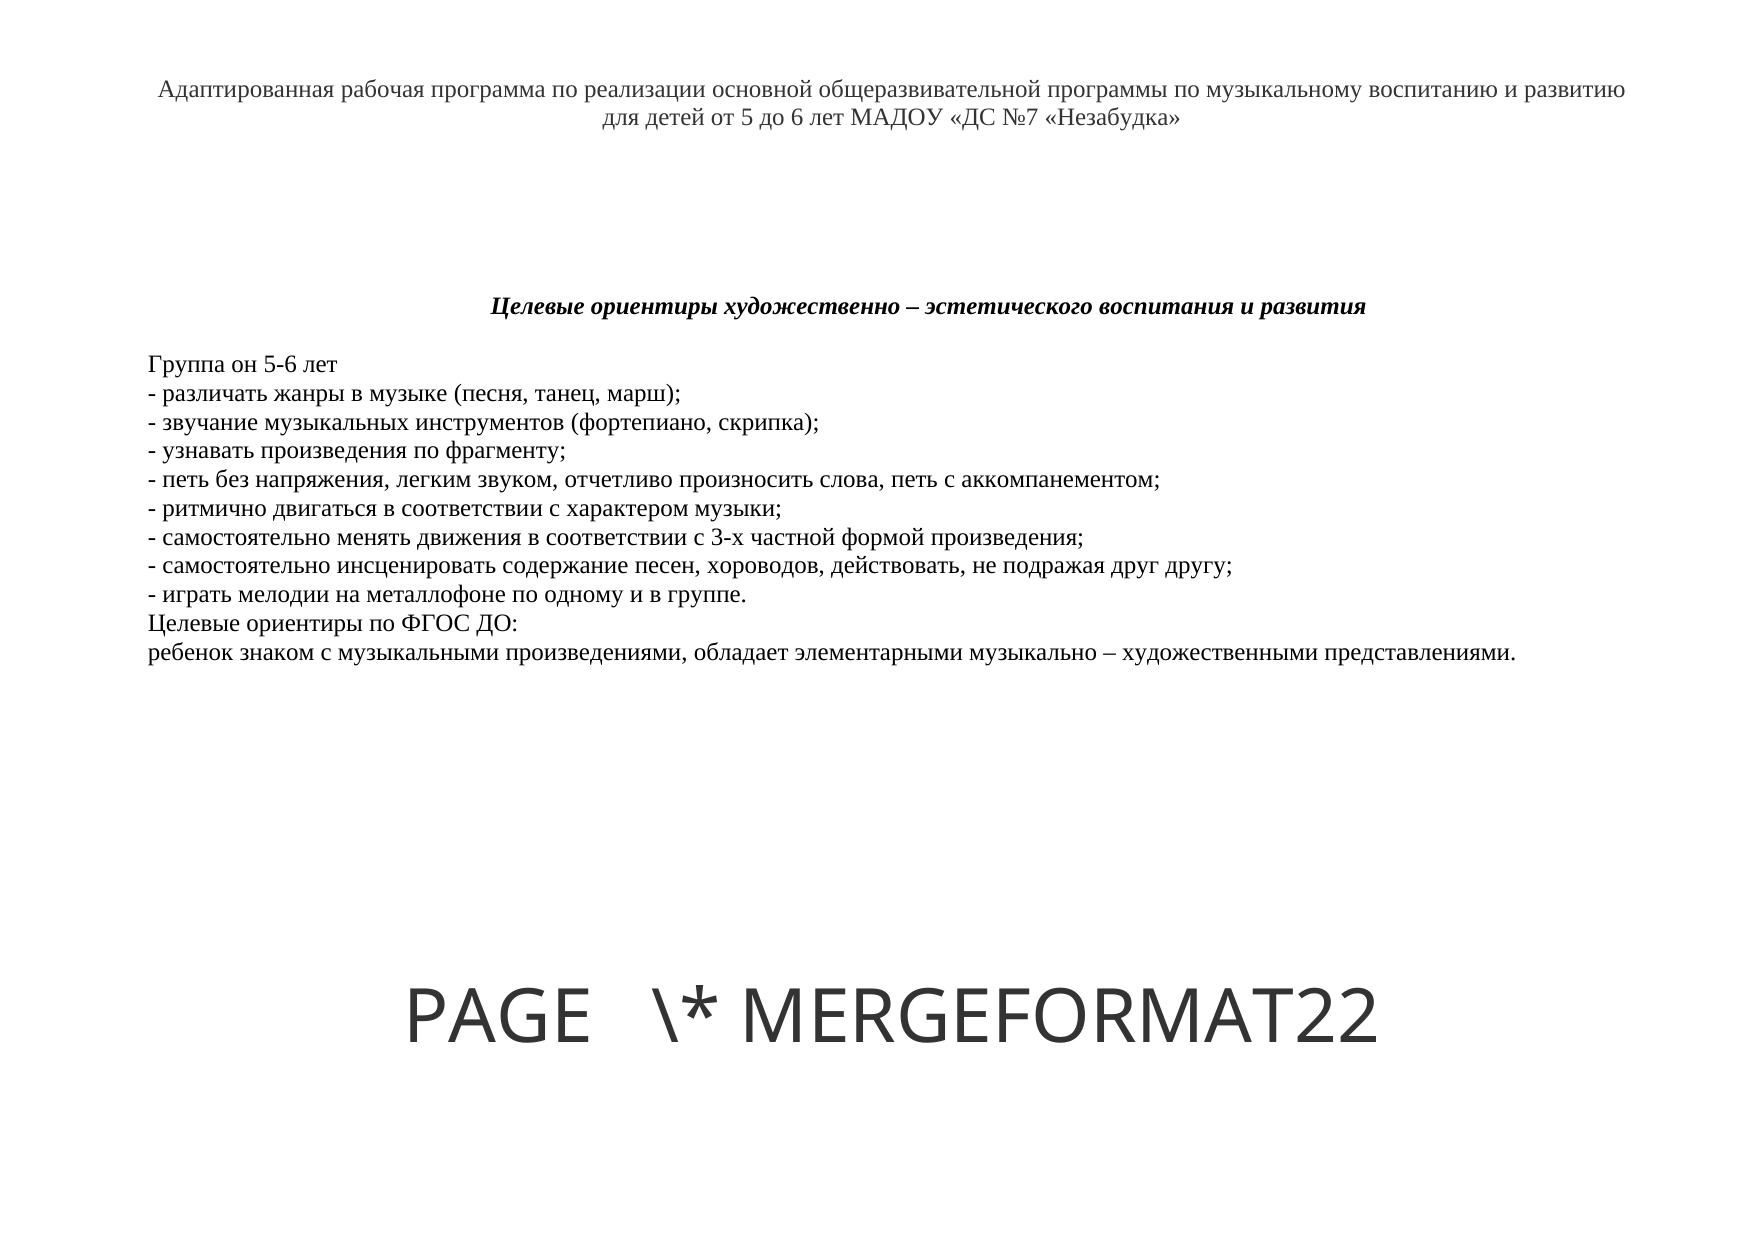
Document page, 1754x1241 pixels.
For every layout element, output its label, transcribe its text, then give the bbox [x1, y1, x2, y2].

text ребенок знаком с музыкальными произведениями, обладает элементарными музыкально – художественными представлениями. [148, 637, 1636, 666]
text - узнавать произведения по фрагменту; [148, 436, 1636, 464]
text Группа он 5-6 лет [148, 349, 1636, 378]
text - играть мелодии на металлофоне по одному и в группе. [148, 579, 1636, 608]
text - петь без напряжения, легким звуком, отчетливо произносить слова, петь с аккомпанементом; [148, 464, 1636, 493]
text Целевые ориентиры художественно – эстетического воспитания и развития [148, 291, 1636, 320]
text - самостоятельно инсценировать содержание песен, хороводов, действовать, не подражая друг другу; [148, 551, 1636, 579]
text - самостоятельно менять движения в соответствии с 3-х частной формой произведения; [148, 522, 1636, 551]
text - различать жанры в музыке (песня, танец, марш); [148, 378, 1636, 407]
text Целевые ориентиры по ФГОС ДО: [148, 608, 1636, 637]
text - звучание музыкальных инструментов (фортепиано, скрипка); [148, 407, 1636, 436]
text - ритмично двигаться в соответствии с характером музыки; [148, 493, 1636, 522]
